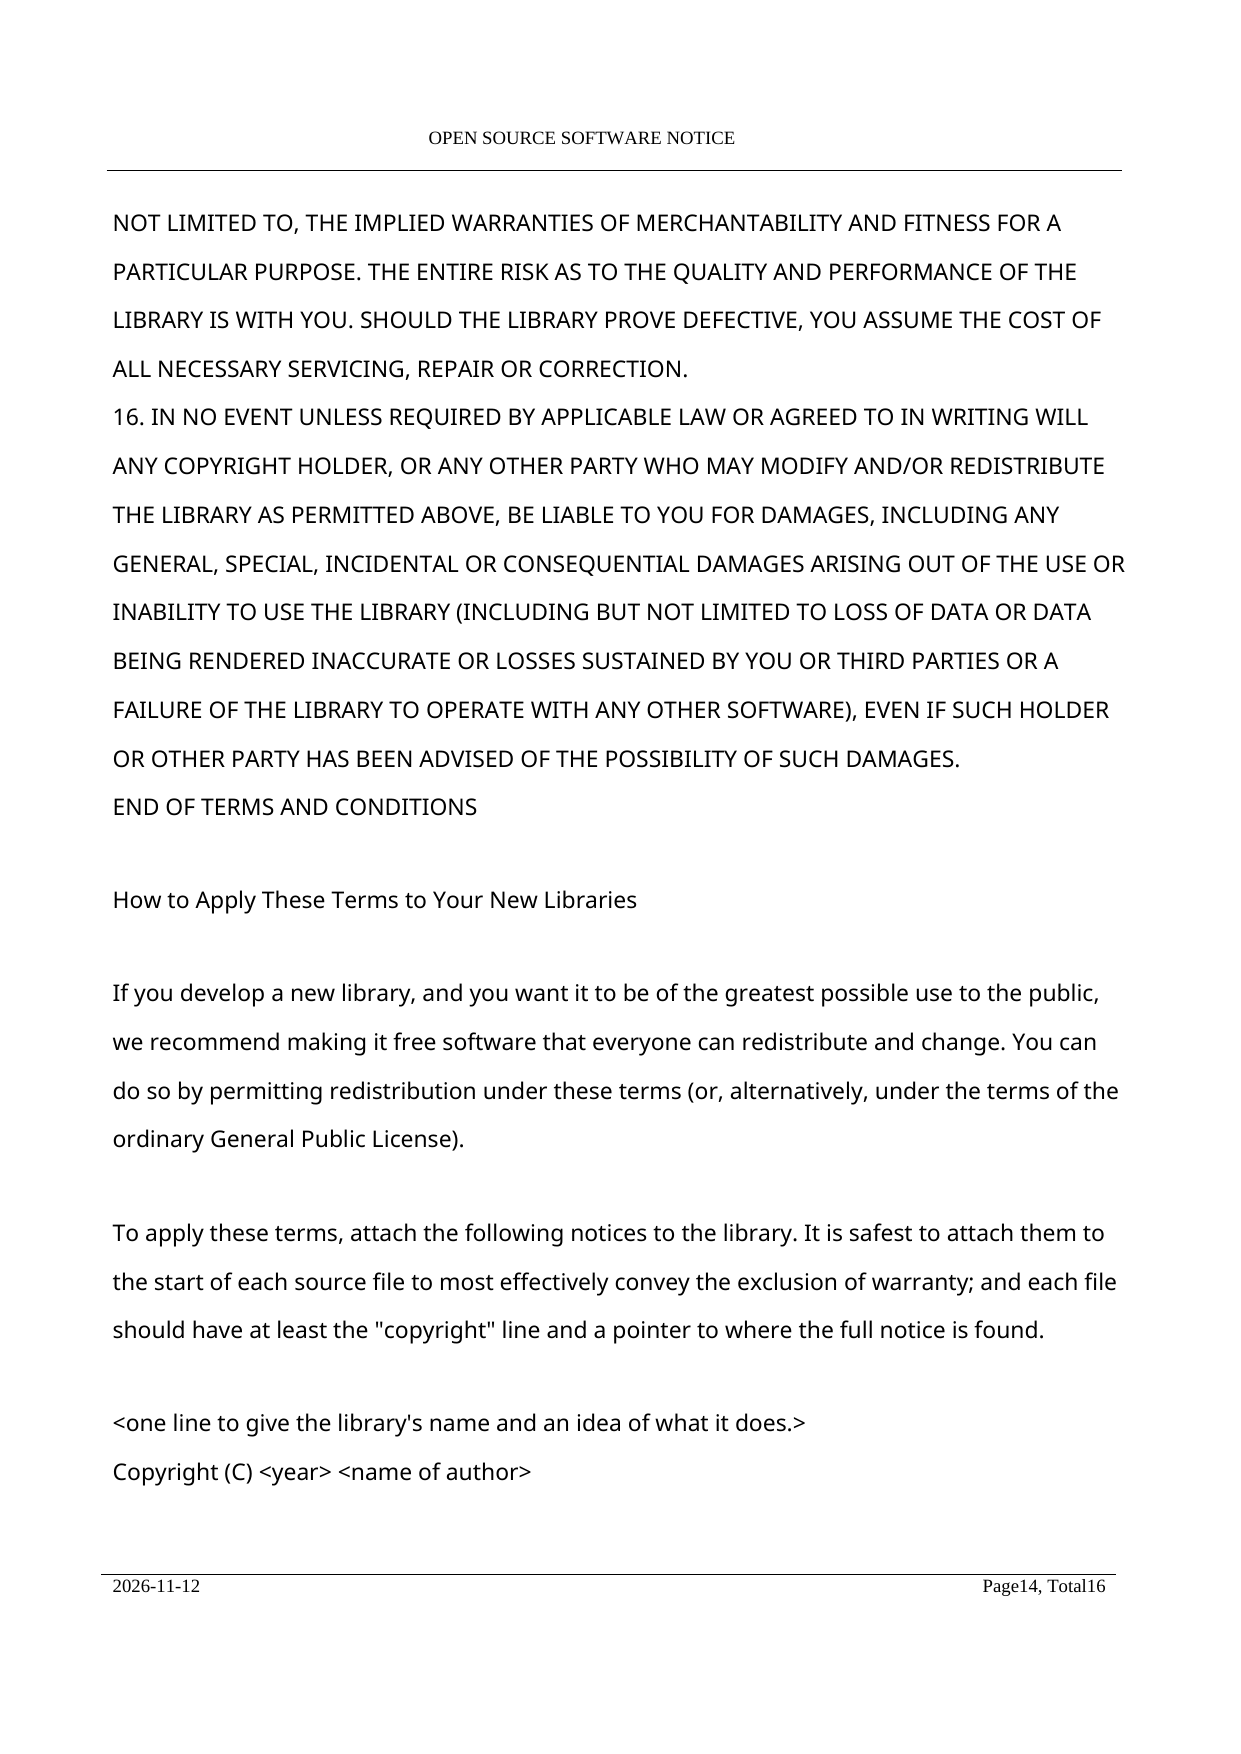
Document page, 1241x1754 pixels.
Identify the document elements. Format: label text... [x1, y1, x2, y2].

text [112, 206, 1128, 385]
text How to Apply These Terms to Your New Libraries [112, 883, 1128, 916]
text 16. IN NO EVENT UNLESS REQUIRED BY APPLICABLE LAW OR AGREED TO IN WRITING WILL ANY COPYRIGHT HOLDER, OR ANY OTHER PARTY WHO MAY MODIFY AND/OR REDISTRIBUTE THE LIBRARY AS PERMITTED ABOVE, BE LIABLE TO YOU FOR DAMAGES, INCLUDING ANY GENERAL, SPECIAL, INCIDENTAL OR CONSEQUENTIAL DAMAGES ARISING OUT OF THE USE OR INABILITY TO USE THE LIBRARY (INCLUDING BUT NOT LIMITED TO LOSS OF DATA OR DATA BEING RENDERED INACCURATE OR LOSSES SUSTAINED BY YOU OR THIRD PARTIES OR A FAILURE OF THE LIBRARY TO OPERATE WITH ANY OTHER SOFTWARE), EVEN IF SUCH HOLDER OR OTHER PARTY HAS BEEN ADVISED OF THE POSSIBILITY OF SUCH DAMAGES. [112, 401, 1128, 774]
text END OF TERMS AND CONDITIONS [112, 790, 1128, 823]
text Copyright (C) <year> <name of author> [112, 1455, 1128, 1487]
text To apply these terms, attach the following notices to the library. It is safest to attach them to the start of each source file to most effectively convey the exclusion of warranty; and each file should have at least the "copyright" line and a pointer to where the full notice is found. [112, 1216, 1128, 1346]
text If you develop a new library, and you want it to be of the greatest possible use to the public, we recommend making it free software that everyone can redistribute and change. You can do so by permitting redistribution under these terms (or, alternatively, under the terms of the ordinary General Public License). [112, 977, 1128, 1155]
text <one line to give the library's name and an idea of what it does.> [112, 1407, 1128, 1439]
